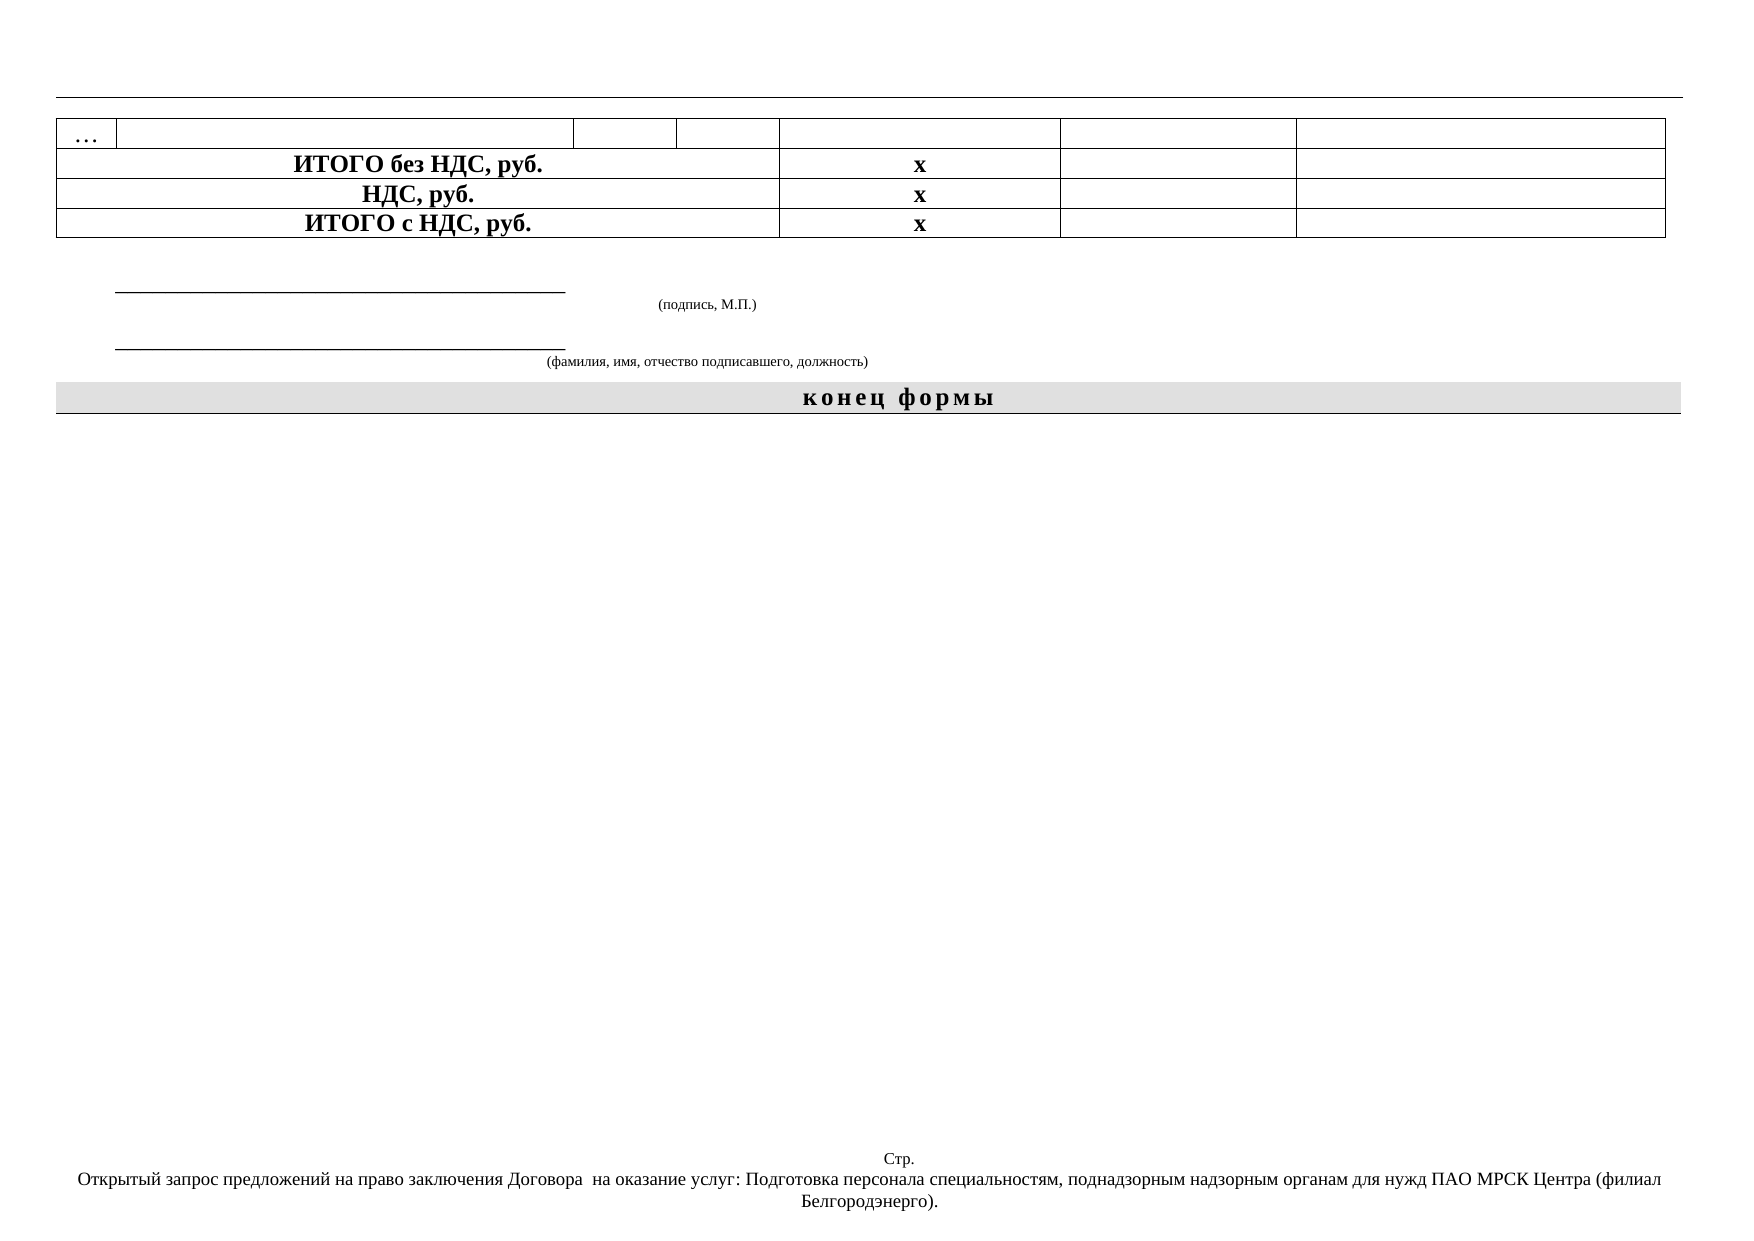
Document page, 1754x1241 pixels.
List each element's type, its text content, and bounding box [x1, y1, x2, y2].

text (подпись, М.П.) [56, 296, 1299, 324]
table_cell … [57, 119, 116, 148]
table_cell [117, 119, 573, 148]
table_cell [780, 119, 1060, 148]
table_cell [677, 119, 779, 148]
table_cell [1061, 149, 1296, 178]
table_cell НДС, руб. [57, 179, 779, 207]
table_cell х [780, 149, 1060, 178]
table_cell [1061, 179, 1296, 207]
text ____________________________________ [56, 324, 1683, 353]
table_cell [1297, 149, 1665, 178]
text ____________________________________ [56, 267, 1683, 296]
text (фамилия, имя, отчество подписавшего, должность) [56, 353, 1299, 382]
table_cell ИТОГО с НДС, руб. [57, 209, 779, 237]
table_cell [1297, 119, 1665, 148]
table_cell х [780, 209, 1060, 237]
table_cell [1061, 209, 1296, 237]
table_cell [1061, 119, 1296, 148]
table_cell [1297, 209, 1665, 237]
table_cell [1297, 179, 1665, 207]
table_cell х [780, 179, 1060, 207]
text конец формы [56, 382, 1681, 413]
table_cell [574, 119, 676, 148]
table_cell ИТОГО без НДС, руб. [57, 149, 779, 178]
